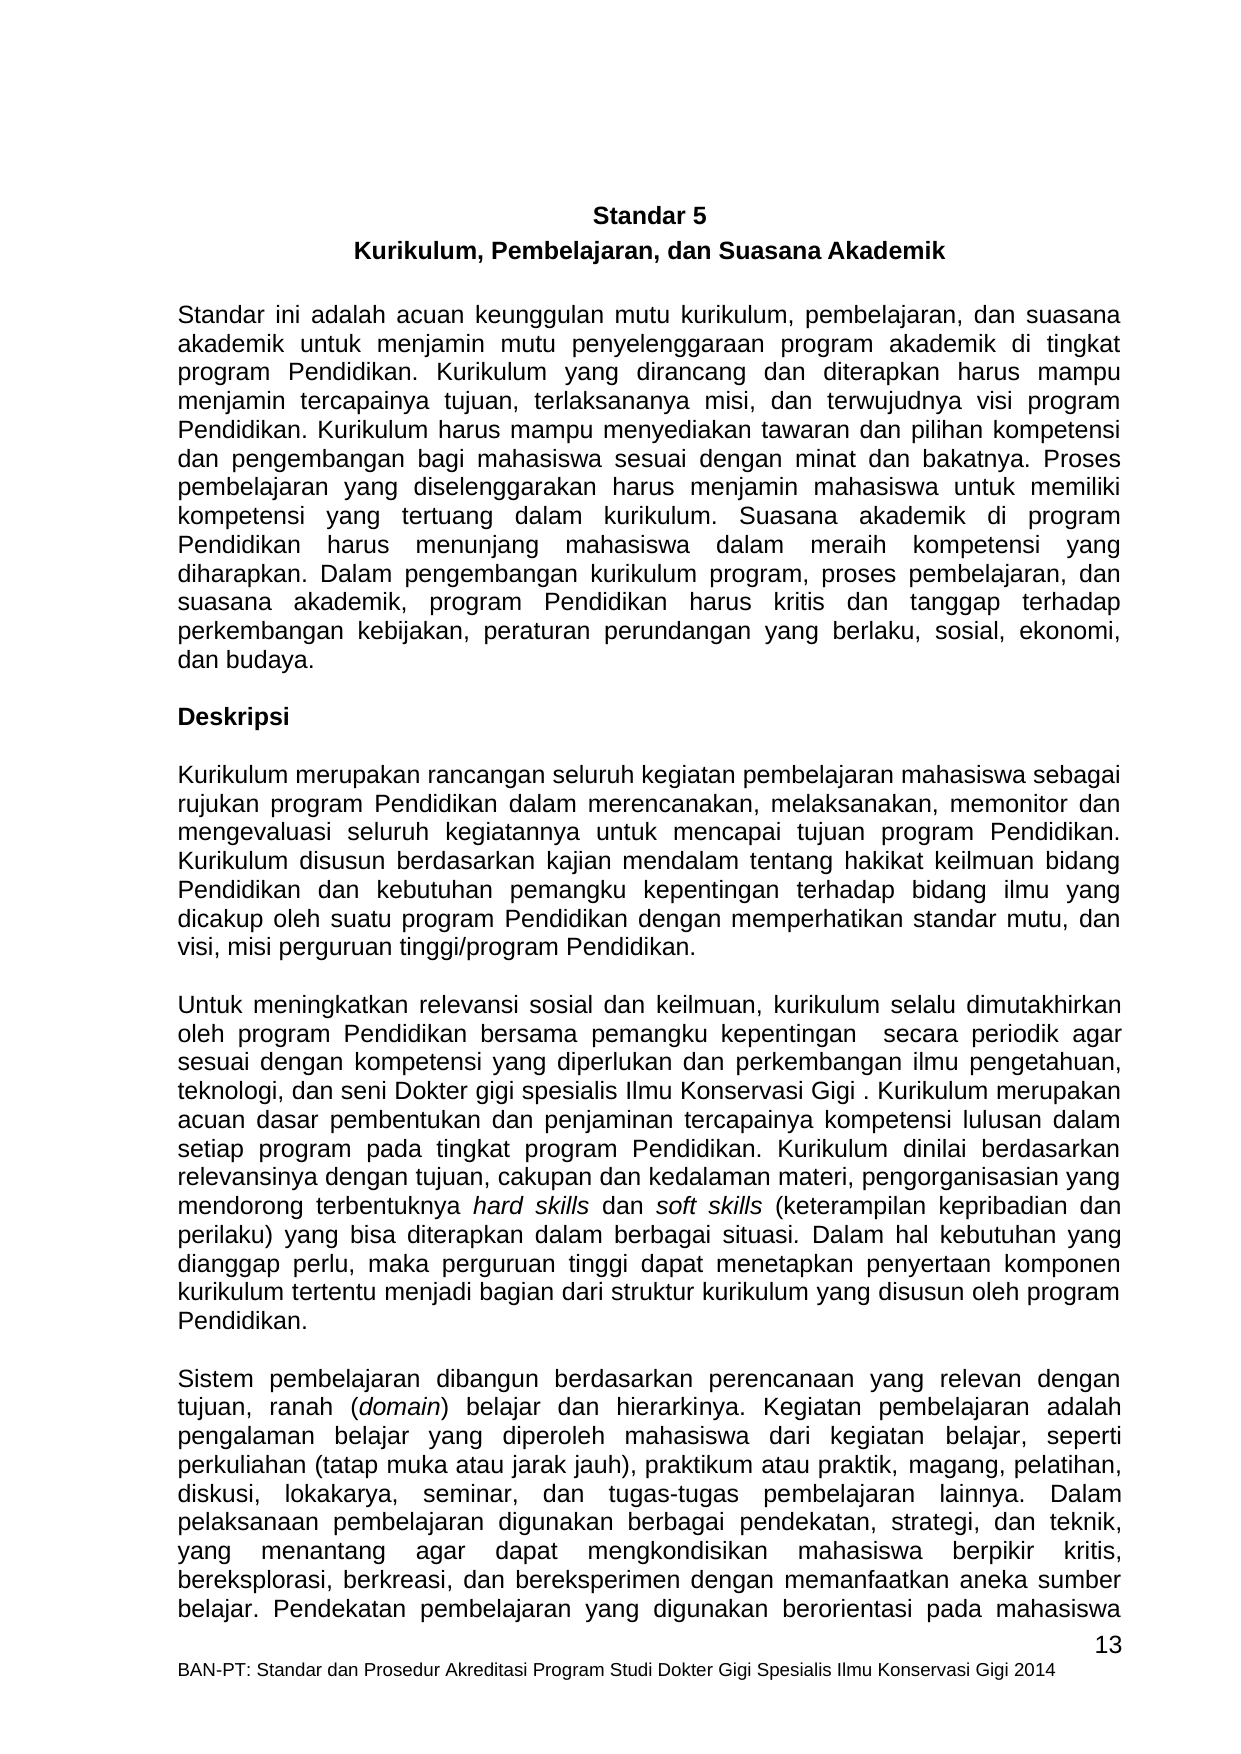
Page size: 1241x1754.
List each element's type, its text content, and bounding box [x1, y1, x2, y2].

text Kurikulum merupakan rancangan seluruh kegiatan pembelajaran mahasiswa sebagai rujukan program Pendidikan dalam merencanakan, melaksanakan, memonitor dan mengevaluasi seluruh kegiatannya untuk mencapai tujuan program Pendidikan. Kurikulum disusun berdasarkan kajian mendalam tentang hakikat keilmuan bidang Pendidikan dan kebutuhan pemangku kepentingan terhadap bidang ilmu yang dicakup oleh suatu program Pendidikan dengan memperhatikan standar mutu, dan visi, misi perguruan tinggi/program Pendidikan. [177, 760, 1122, 961]
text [177, 1364, 1122, 1622]
subtitle Standar 5 [177, 201, 1122, 230]
text Deskripsi [177, 702, 1122, 731]
subtitle Kurikulum, Pembelajaran, dan Suasana Akademik [177, 236, 1122, 265]
subtitle Standar ini adalah acuan keunggulan mutu kurikulum, pembelajaran, dan suasana akademik untuk menjamin mutu penyelenggaraan program akademik di tingkat program Pendidikan. Kurikulum yang dirancang dan diterapkan harus mampu menjamin tercapainya tujuan, terlaksananya misi, dan terwujudnya visi program Pendidikan. Kurikulum harus mampu menyediakan tawaran dan pilihan kompetensi dan pengembangan bagi mahasiswa sesuai dengan minat dan bakatnya. Proses pembelajaran yang diselenggarakan harus menjamin mahasiswa untuk memiliki kompetensi yang tertuang dalam kurikulum. Suasana akademik di program Pendidikan harus menunjang mahasiswa dalam meraih kompetensi yang diharapkan. Dalam pengembangan kurikulum program, proses pembelajaran, dan suasana akademik, program Pendidikan harus kritis dan tanggap terhadap perkembangan kebijakan, peraturan perundangan yang berlaku, sosial, ekonomi, dan budaya. [177, 300, 1122, 674]
text Untuk meningkatkan relevansi sosial dan keilmuan, kurikulum selalu dimutakhirkan oleh program Pendidikan bersama pemangku kepentingan secara periodik agar sesuai dengan kompetensi yang diperlukan dan perkembangan ilmu pengetahuan, teknologi, dan seni Dokter gigi spesialis Ilmu Konservasi Gigi . Kurikulum merupakan acuan dasar pembentukan dan penjaminan tercapainya kompetensi lulusan dalam setiap program pada tingkat program Pendidikan. Kurikulum dinilai berdasarkan relevansinya dengan tujuan, cakupan dan kedalaman materi, pengorganisasian yang mendorong terbentuknya hard skills dan soft skills (keterampilan kepribadian dan perilaku) yang bisa diterapkan dalam berbagai situasi. Dalam hal kebutuhan yang dianggap perlu, maka perguruan tinggi dapat menetapkan penyertaan komponen kurikulum tertentu menjadi bagian dari struktur kurikulum yang disusun oleh program Pendidikan. [177, 990, 1122, 1335]
